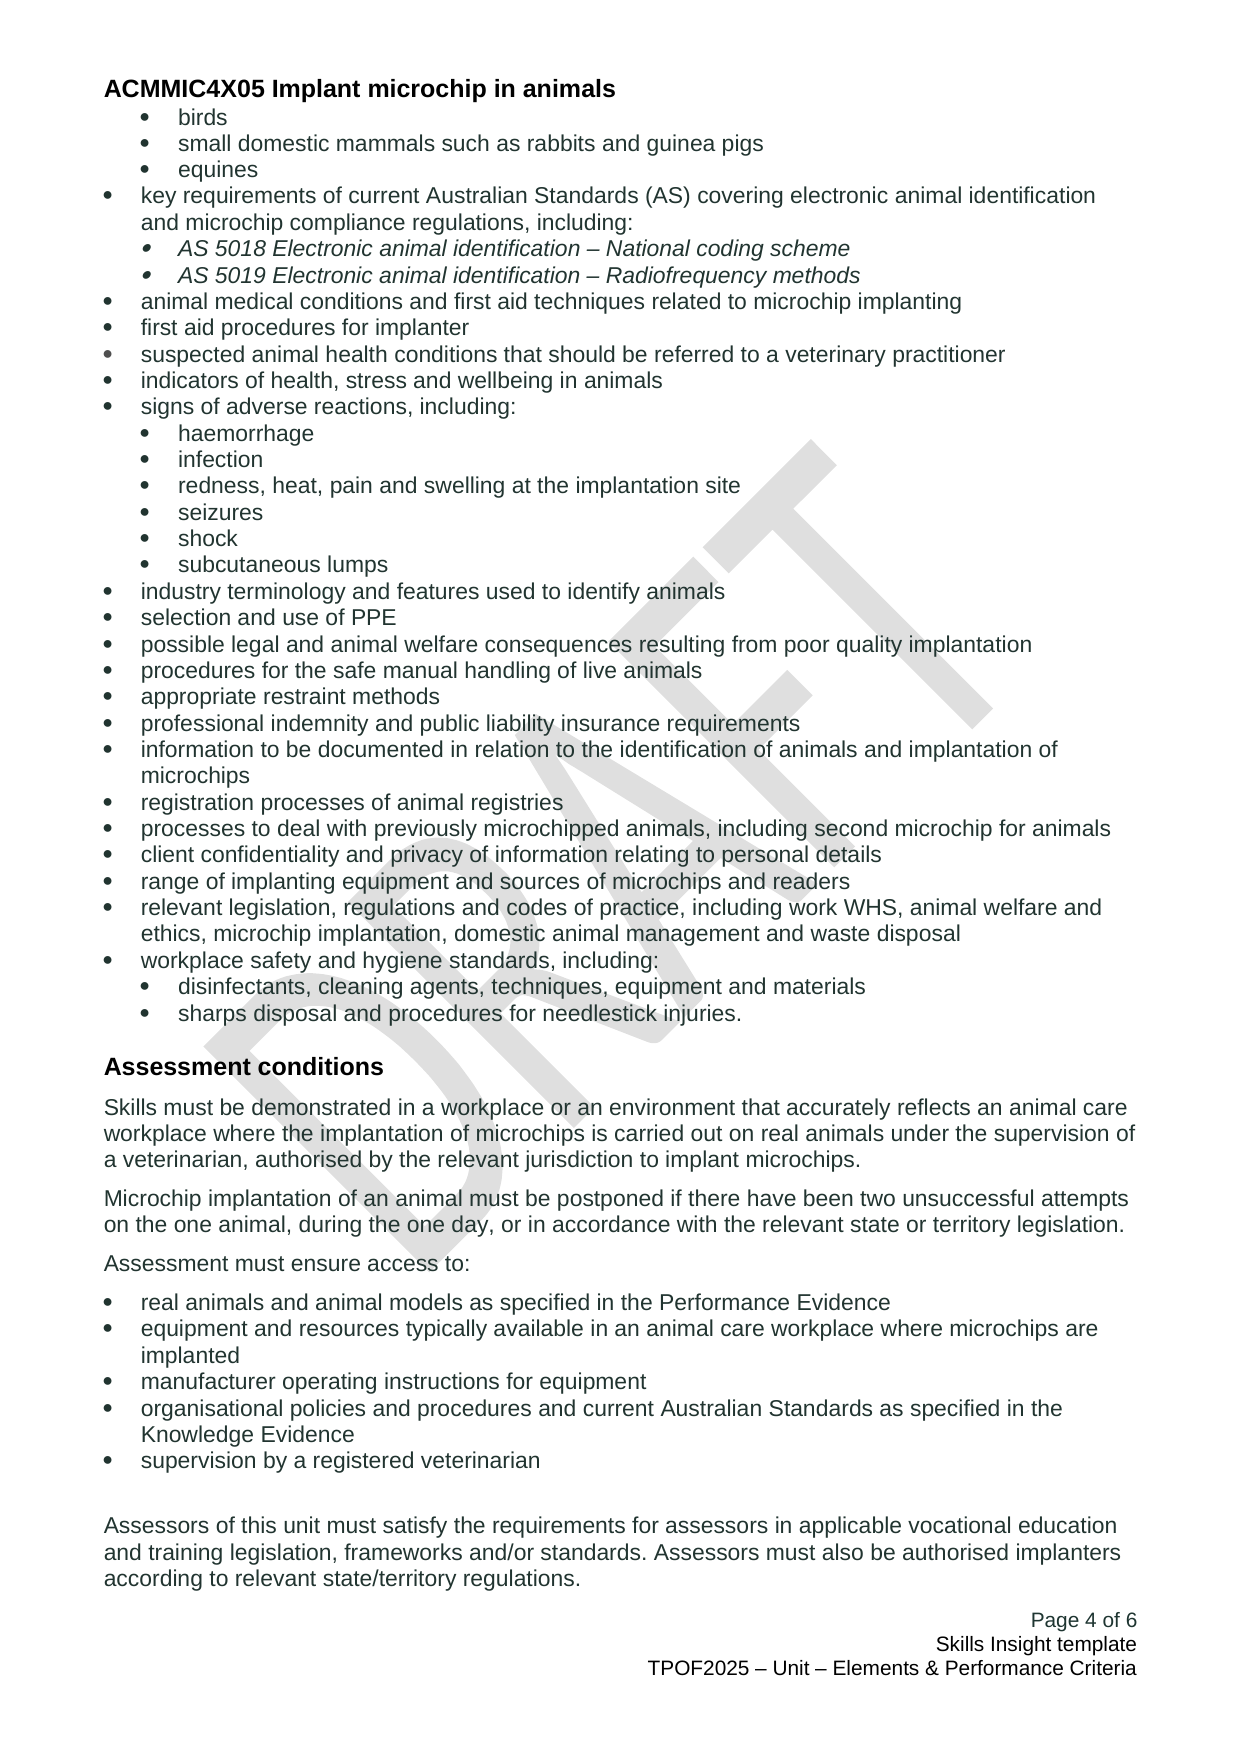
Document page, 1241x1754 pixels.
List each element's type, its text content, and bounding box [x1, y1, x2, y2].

list industry terminology and features used to identify animals [103, 578, 1137, 604]
list supervision by a registered veterinarian [103, 1447, 1137, 1473]
list organisational policies and procedures and current Australian Standards as specified in the Knowledge Evidence [103, 1394, 1137, 1447]
list first aid procedures for implanter [103, 314, 1137, 341]
list AS 5019 Electronic animal identification – Radiofrequency methods [141, 262, 1137, 288]
list professional indemnity and public liability insurance requirements [103, 709, 1137, 736]
list relevant legislation, regulations and codes of practice, including work WHS, animal welfare and ethics, microchip implantation, domestic animal management and waste disposal [103, 894, 1137, 947]
list AS 5018 Electronic animal identification – National coding scheme [141, 235, 1137, 262]
list birds [141, 103, 1137, 130]
list shock [141, 525, 1137, 551]
list infection [141, 446, 1137, 472]
list information to be documented in relation to the identification of animals and implantation of microchips [103, 736, 1137, 789]
list seizures [141, 499, 1137, 525]
list animal medical conditions and first aid techniques related to microchip implanting [103, 288, 1137, 314]
list possible legal and animal welfare consequences resulting from poor quality implantation [103, 631, 1137, 657]
list signs of adverse reactions, including: [103, 393, 1137, 420]
list selection and use of PPE [103, 604, 1137, 631]
list redness, heat, pain and swelling at the implantation site [141, 472, 1137, 499]
list equipment and resources typically available in an animal care workplace where microchips are implanted [103, 1315, 1137, 1368]
text Assessment must ensure access to: [103, 1250, 1137, 1277]
list appropriate restraint methods [103, 683, 1137, 709]
list disinfectants, cleaning agents, techniques, equipment and materials [141, 973, 1137, 999]
list small domestic mammals such as rabbits and guinea pigs [141, 130, 1137, 156]
list key requirements of current Australian Standards (AS) covering electronic animal identification and microchip compliance regulations, including: [103, 182, 1137, 235]
list real animals and animal models as specified in the Performance Evidence [103, 1289, 1137, 1315]
text Skills must be demonstrated in a workplace or an environment that accurately reflects an animal care workplace where the implantation of microchips is carried out on real animals under the supervision of a veterinarian, authorised by the relevant jurisdiction to implant microchips. [103, 1093, 1137, 1172]
list range of implanting equipment and sources of microchips and readers [103, 868, 1137, 894]
list subcutaneous lumps [141, 551, 1137, 578]
list client confidentiality and privacy of information relating to personal details [103, 841, 1137, 868]
list manufacturer operating instructions for equipment [103, 1368, 1137, 1394]
list registration processes of animal registries [103, 789, 1137, 815]
text Assessment conditions [103, 1052, 1137, 1081]
list procedures for the safe manual handling of live animals [103, 657, 1137, 683]
list equines [141, 156, 1137, 182]
text Assessors of this unit must satisfy the requirements for assessors in applicable vocational education and training legislation, frameworks and/or standards. Assessors must also be authorised implanters according to relevant state/territory regulations. [103, 1512, 1137, 1591]
list indicators of health, stress and wellbeing in animals [103, 367, 1137, 393]
list suspected animal health conditions that should be referred to a veterinary practitioner [103, 341, 1137, 367]
list workplace safety and hygiene standards, including: [103, 947, 1137, 973]
text Microchip implantation of an animal must be postponed if there have been two unsuccessful attempts on the one animal, during the one day, or in accordance with the relevant state or territory legislation. [103, 1185, 1137, 1238]
list sharps disposal and procedures for needlestick injuries. [141, 999, 1137, 1026]
list processes to deal with previously microchipped animals, including second microchip for animals [103, 815, 1137, 841]
list haemorrhage [141, 420, 1137, 446]
